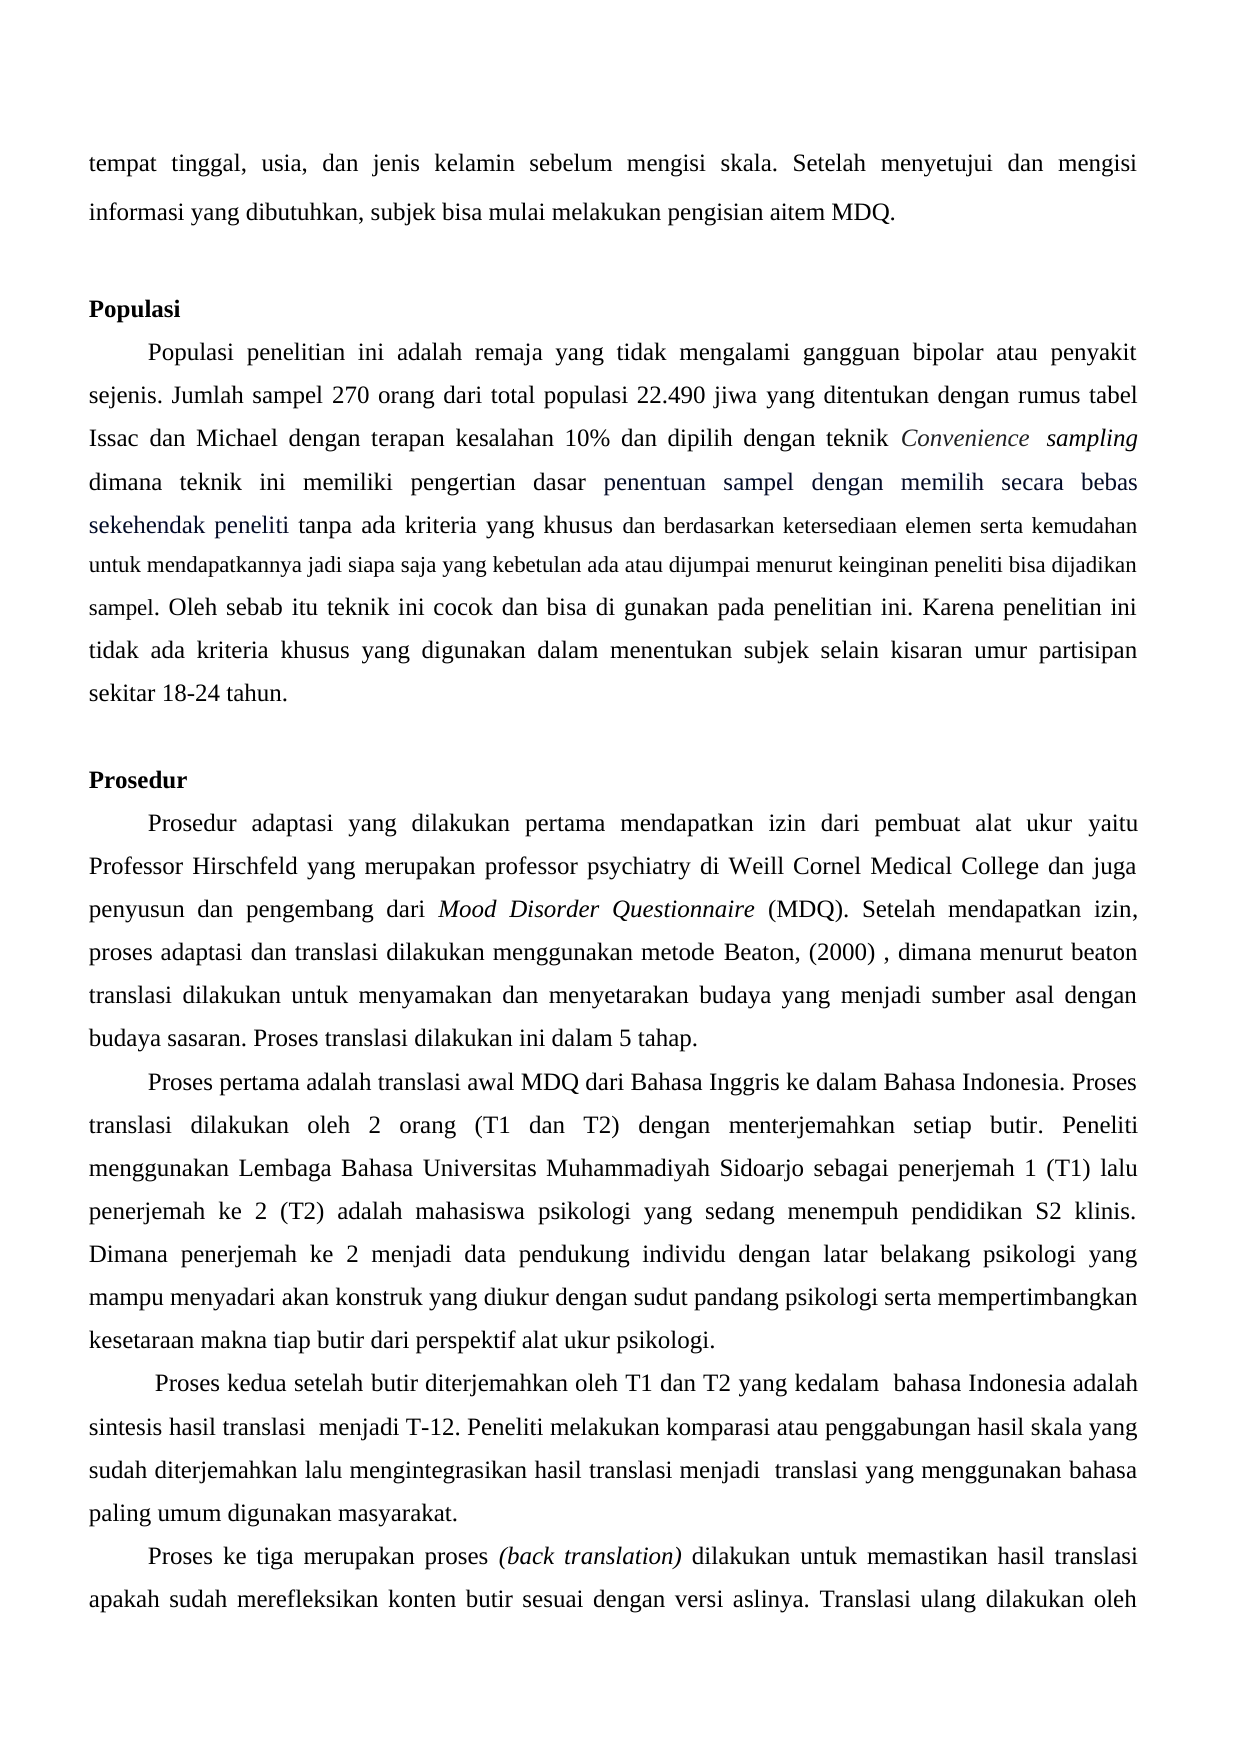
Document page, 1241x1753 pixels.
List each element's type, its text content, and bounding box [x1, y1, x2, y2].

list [89, 1541, 1138, 1613]
list Prosedur adaptasi yang dilakukan pertama mendapatkan izin dari pembuat alat ukur yaitu Professor Hirschfeld yang merupakan professor psychiatry di Weill Cornel Medical College dan juga penyusun dan pengembang dari Mood Disorder Questionnaire (MDQ). Setelah mendapatkan izin, proses adaptasi dan translasi dilakukan menggunakan metode Beaton, (2000) , dimana menurut beaton translasi dilakukan untuk menyamakan dan menyetarakan budaya yang menjadi sumber asal dengan budaya sasaran. Proses translasi dilakukan ini dalam 5 tahap. [89, 808, 1138, 1052]
list Proses kedua setelah butir diterjemahkan oleh T1 dan T2 yang kedalam bahasa Indonesia adalah sintesis hasil translasi menjadi T-12. Peneliti melakukan komparasi atau penggabungan hasil skala yang sudah diterjemahkan lalu mengintegrasikan hasil translasi menjadi translasi yang menggunakan bahasa paling umum digunakan masyarakat. [89, 1368, 1138, 1527]
text Prosedur [89, 765, 1138, 793]
text Populasi penelitian ini adalah remaja yang tidak mengalami gangguan bipolar atau penyakit sejenis. Jumlah sampel 270 orang dari total populasi 22.490 jiwa yang ditentukan dengan rumus tabel Issac dan Michael dengan terapan kesalahan 10% dan dipilih dengan teknik Convenience sampling dimana teknik ini memiliki pengertian dasar penentuan sampel dengan memilih secara bebas sekehendak peneliti tanpa ada kriteria yang khusus dan berdasarkan ketersediaan elemen serta kemudahan untuk mendapatkannya jadi siapa saja yang kebetulan ada atau dijumpai menurut keinginan peneliti bisa dijadikan sampel. Oleh sebab itu teknik ini cocok dan bisa di gunakan pada penelitian ini. Karena penelitian ini tidak ada kriteria khusus yang digunakan dalam menentukan subjek selain kisaran umur partisipan sekitar 18-24 tahun. [89, 337, 1138, 707]
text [89, 148, 1138, 227]
list Proses pertama adalah translasi awal MDQ dari Bahasa Inggris ke dalam Bahasa Indonesia. Proses translasi dilakukan oleh 2 orang (T1 dan T2) dengan menterjemahkan setiap butir. Peneliti menggunakan Lembaga Bahasa Universitas Muhammadiyah Sidoarjo sebagai penerjemah 1 (T1) lalu penerjemah ke 2 (T2) adalah mahasiswa psikologi yang sedang menempuh pendidikan S2 klinis. Dimana penerjemah ke 2 menjadi data pendukung individu dengan latar belakang psikologi yang mampu menyadari akan konstruk yang diukur dengan sudut pandang psikologi serta mempertimbangkan kesetaraan makna tiap butir dari perspektif alat ukur psikologi. [89, 1067, 1138, 1354]
text Populasi [89, 294, 1138, 323]
